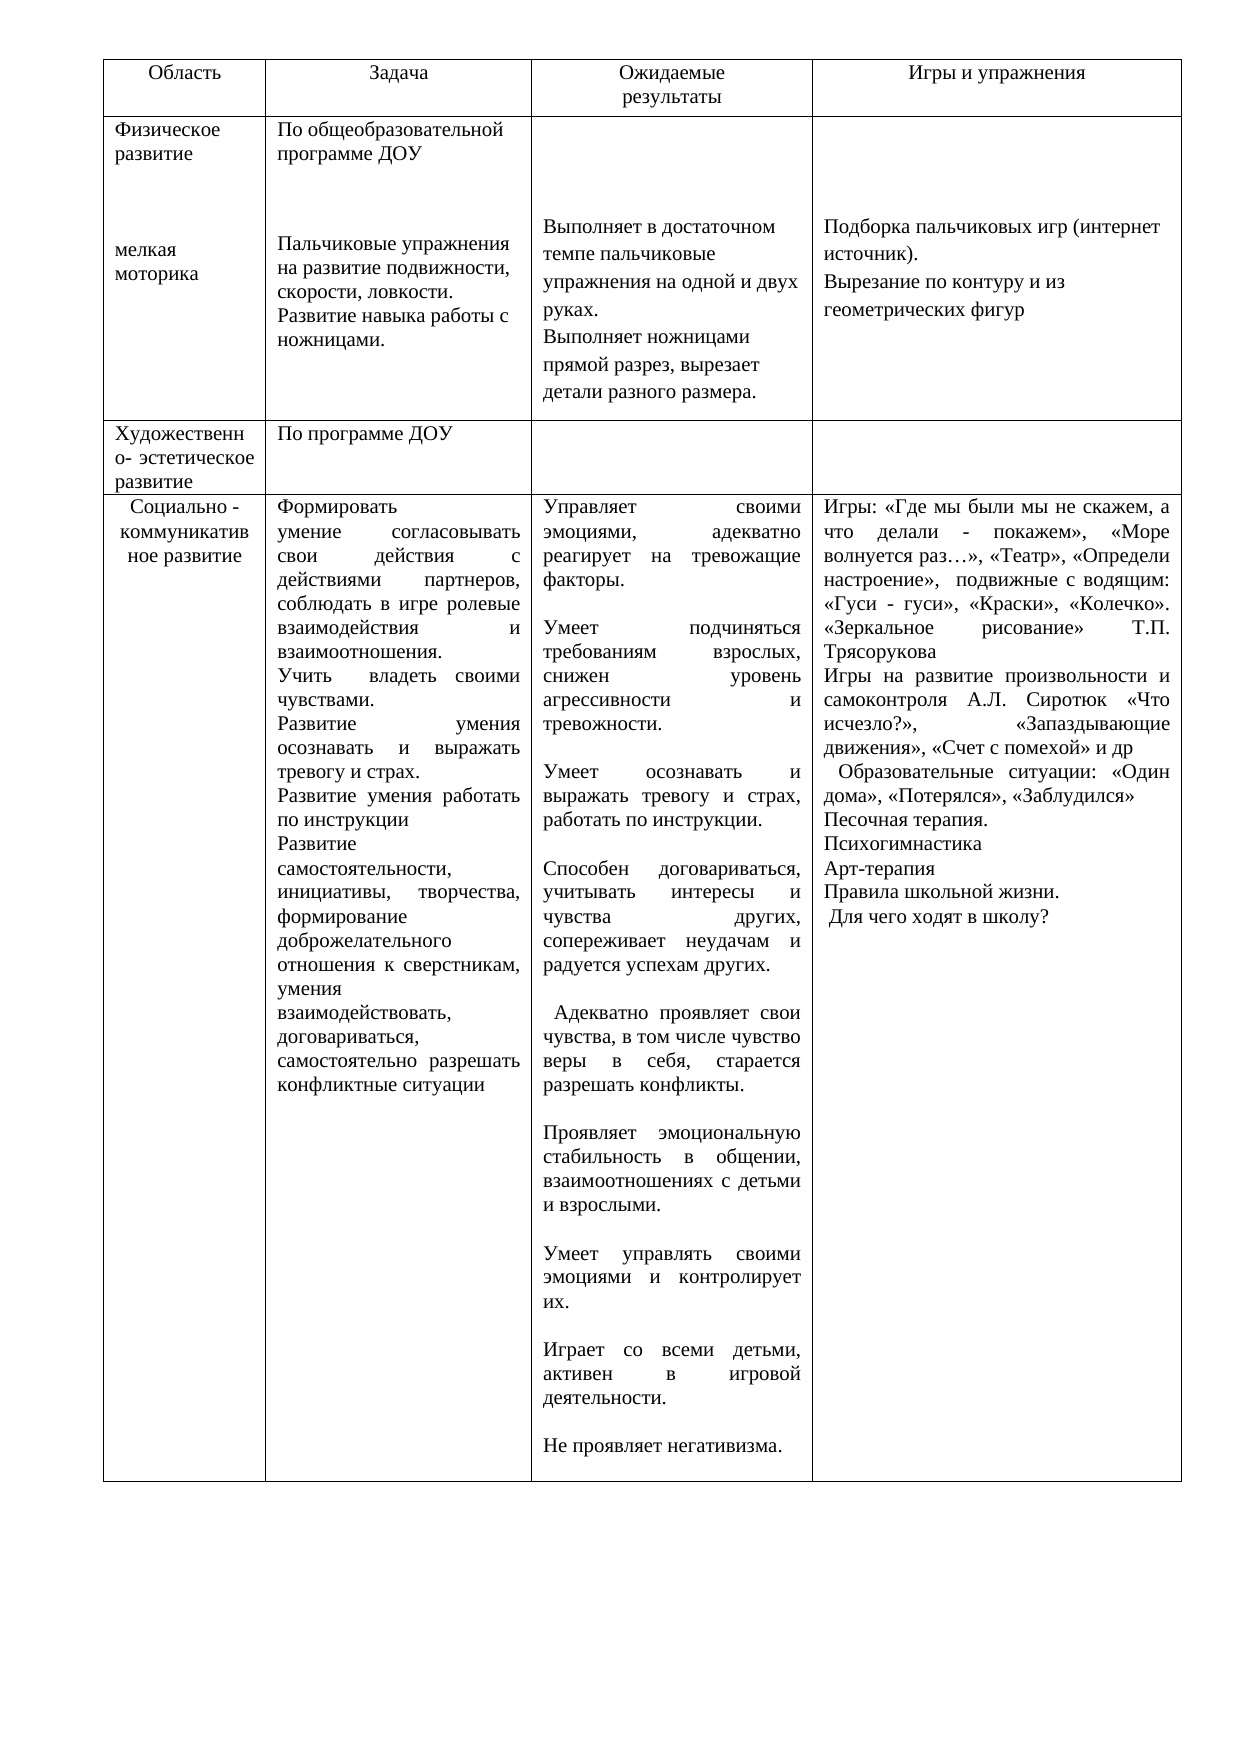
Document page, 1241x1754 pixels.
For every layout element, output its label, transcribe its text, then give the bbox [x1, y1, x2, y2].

table_cell Формировать умение согласовывать свои действия с действиями партнеров, соблюдать в игре ролевые взаимодействия и взаимоотношения. Учить владеть своими чувствами. Развитие умения осознавать и выражать тревогу и страх. Развитие умения работать по инструкции Развитие самостоятельности, инициативы, творчества, формирование доброжелательного отношения к сверстникам, умения взаимодействовать, договариваться, самостоятельно разрешать конфликтные ситуации [266, 495, 531, 1481]
table_header Игры и упражнения [813, 60, 1181, 116]
table_cell [532, 421, 812, 493]
table_cell Управляет своими эмоциями, адекватно реагирует на тревожащие факторы. Умеет подчиняться требованиям взрослых, снижен уровень агрессивности и тревожности. Умеет осознавать и выражать тревогу и страх, работать по инструкции. Способен договариваться, учитывать интересы и чувства других, сопереживает неудачам и радуется успехам других. Адекватно проявляет свои чувства, в том числе чувство веры в себя, старается разрешать конфликты. Проявляет эмоциональную стабильность в общении, взаимоотношениях с детьми и взрослыми. Умеет управлять своими эмоциями и контролирует их. Играет со всеми детьми, активен в игровой деятельности. Не проявляет негативизма. [532, 495, 812, 1481]
table_cell Подборка пальчиковых игр (интернет источник). Вырезание по контуру и из геометрических фигур [813, 117, 1181, 420]
table_cell По общеобразовательной программе ДОУ Пальчиковые упражнения на развитие подвижности, скорости, ловкости. Развитие навыка работы с ножницами. [266, 117, 531, 420]
table_cell Художественно- эстетическое развитие [104, 421, 265, 493]
table_cell Социально - коммуникативное развитие [104, 495, 265, 1481]
table_header Задача [266, 60, 531, 116]
table_cell Игры: «Где мы были мы не скажем, а что делали - покажем», «Море волнуется раз…», «Театр», «Определи настроение», подвижные с водящим: «Гуси - гуси», «Краски», «Колечко». «Зеркальное рисование» Т.П. Трясорукова Игры на развитие произвольности и самоконтроля А.Л. Сиротюк «Что исчезло?», «Запаздывающие движения», «Счет с помехой» и др Образовательные ситуации: «Один дома», «Потерялся», «Заблудился» Песочная терапия. Психогимнастика Арт-терапия Правила школьной жизни. Для чего ходят в школу? [813, 495, 1181, 1481]
table_cell Выполняет в достаточном темпе пальчиковые упражнения на одной и двух руках. Выполняет ножницами прямой разрез, вырезает детали разного размера. [532, 117, 812, 420]
table_header Область [104, 60, 265, 116]
table_cell По программе ДОУ [266, 421, 531, 493]
table_cell Физическое развитие мелкая моторика [104, 117, 265, 420]
table_cell [813, 421, 1181, 493]
table_header Ожидаемые результаты [532, 60, 812, 116]
